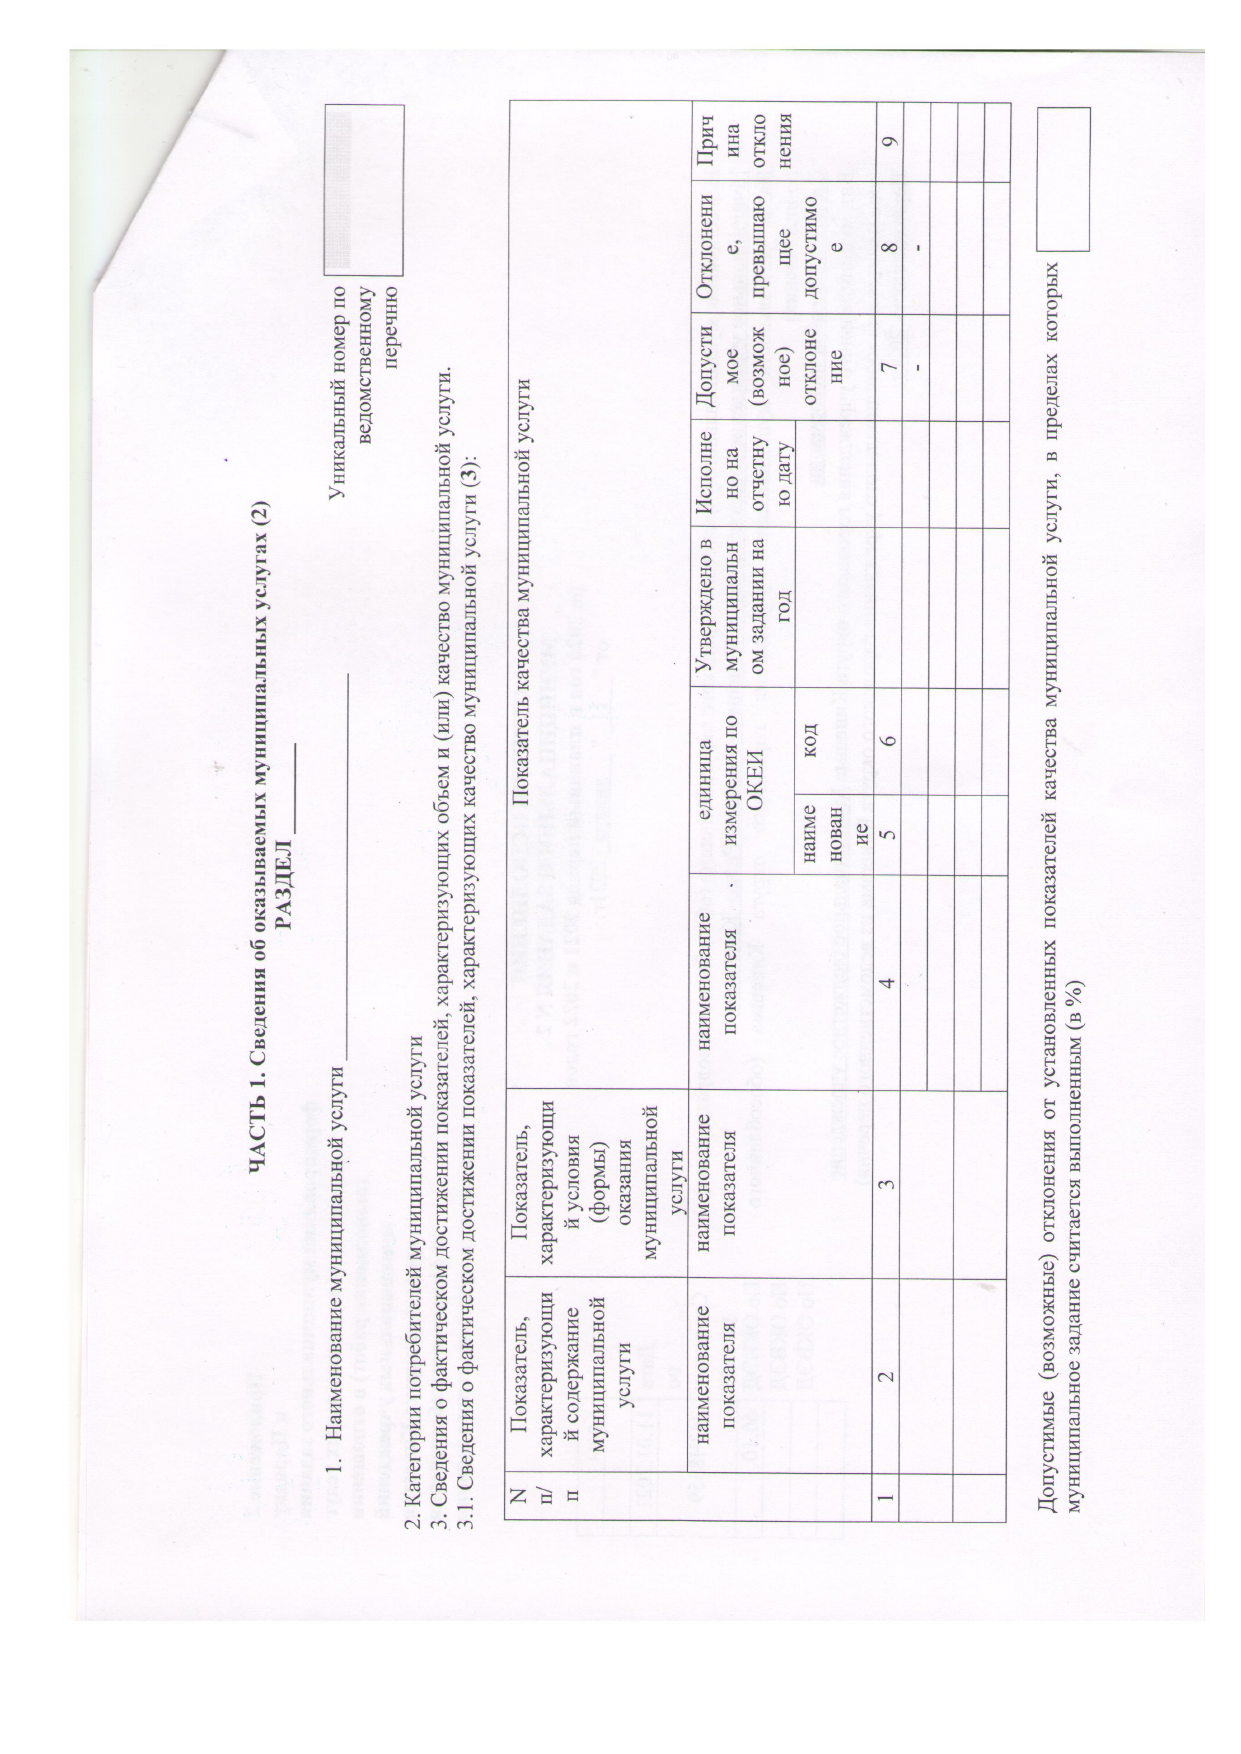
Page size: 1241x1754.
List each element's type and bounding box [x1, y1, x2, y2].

picture [59, 44, 1211, 1626]
